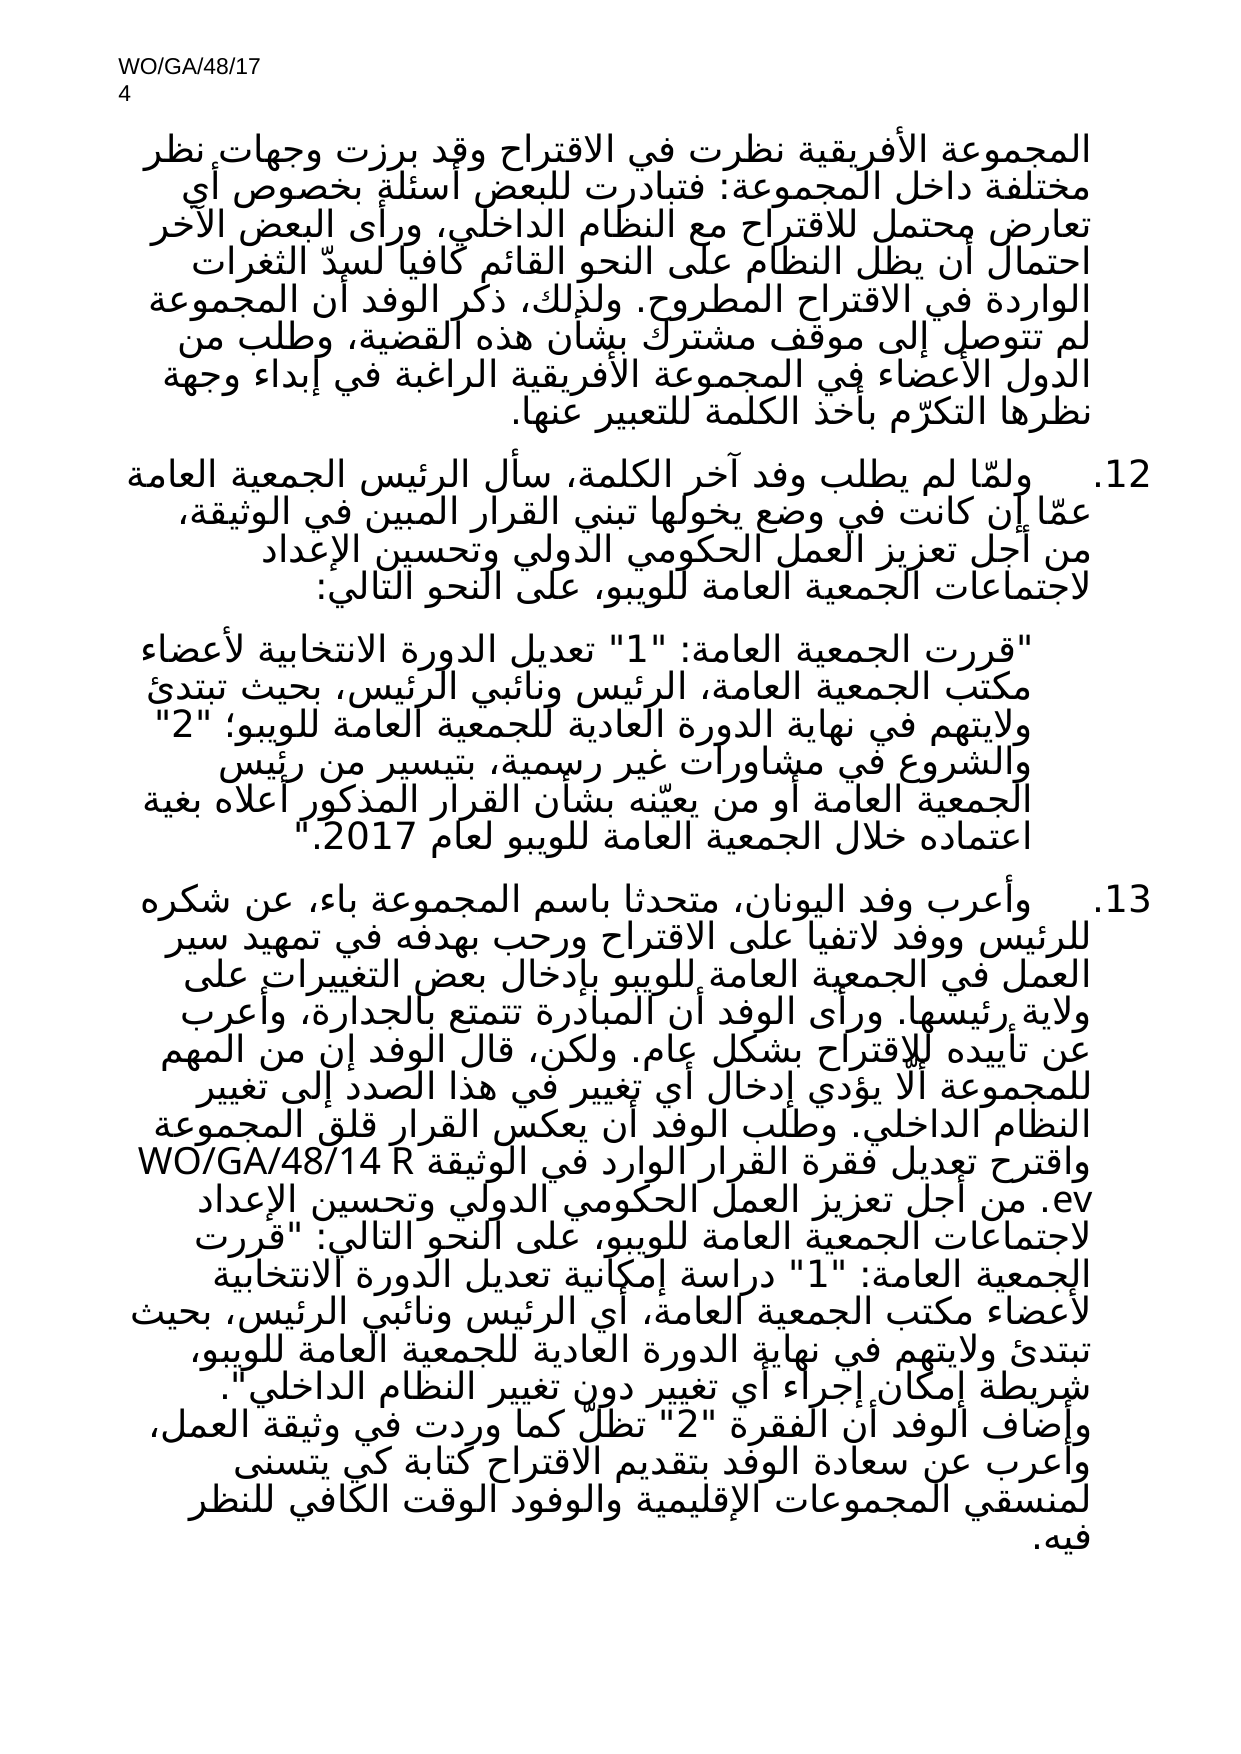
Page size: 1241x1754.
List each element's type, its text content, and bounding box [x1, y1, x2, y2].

list ولمّا لم يطلب وفد آخر الكلمة، سأل الرئيس الجمعية العامة عمّا إن كانت في وضع يخولها تبني القرار المبين في الوثيقة، من أجل تعزيز العمل الحكومي الدولي وتحسين الإعداد لاجتماعات الجمعية العامة للويبو، على النحو التالي: [118, 457, 1092, 607]
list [118, 132, 1092, 432]
list وأعرب وفد اليونان، متحدثا باسم المجموعة باء، عن شكره للرئيس ووفد لاتفيا على الاقتراح ورحب بهدفه في تمهيد سير العمل في الجمعية العامة للويبو بإدخال بعض التغييرات على ولاية رئيسها. ورأى الوفد أن المبادرة تتمتع بالجدارة، وأعرب عن تأييده للاقتراح بشكل عام. ولكن، قال الوفد إن من المهم للمجموعة ألّا يؤدي إدخال أي تغيير في هذا الصدد إلى تغيير النظام الداخلي. وطلب الوفد أن يعكس القرار قلق المجموعة واقترح تعديل فقرة القرار الوارد في الوثيقة WO/GA/48/14 Rev. من أجل تعزيز العمل الحكومي الدولي وتحسين الإعداد لاجتماعات الجمعية العامة للويبو، على النحو التالي: "قررت الجمعية العامة: "1" دراسة إمكانية تعديل الدورة الانتخابية لأعضاء مكتب الجمعية العامة، أي الرئيس ونائبي الرئيس، بحيث تبتدئ ولايتهم في نهاية الدورة العادية للجمعية العامة للويبو، شريطة إمكان إجراء أي تغيير دون تغيير النظام الداخلي". وأضاف الوفد أن الفقرة "2" تظلّ كما وردت في وثيقة العمل، وأعرب عن سعادة الوفد بتقديم الاقتراح كتابة كي يتسنى لمنسقي المجموعات الإقليمية والوفود الوقت الكافي للنظر فيه. [118, 882, 1092, 1557]
list "قررت الجمعية العامة: "1" تعديل الدورة الانتخابية لأعضاء مكتب الجمعية العامة، الرئيس ونائبي الرئيس، بحيث تبتدئ ولايتهم في نهاية الدورة العادية للجمعية العامة للويبو؛ "2" والشروع في مشاورات غير رسمية، بتيسير من رئيس الجمعية العامة أو من يعيّنه بشأن القرار المذكور أعلاه بغية اعتماده خلال الجمعية العامة للويبو لعام 2017." [118, 632, 1033, 857]
